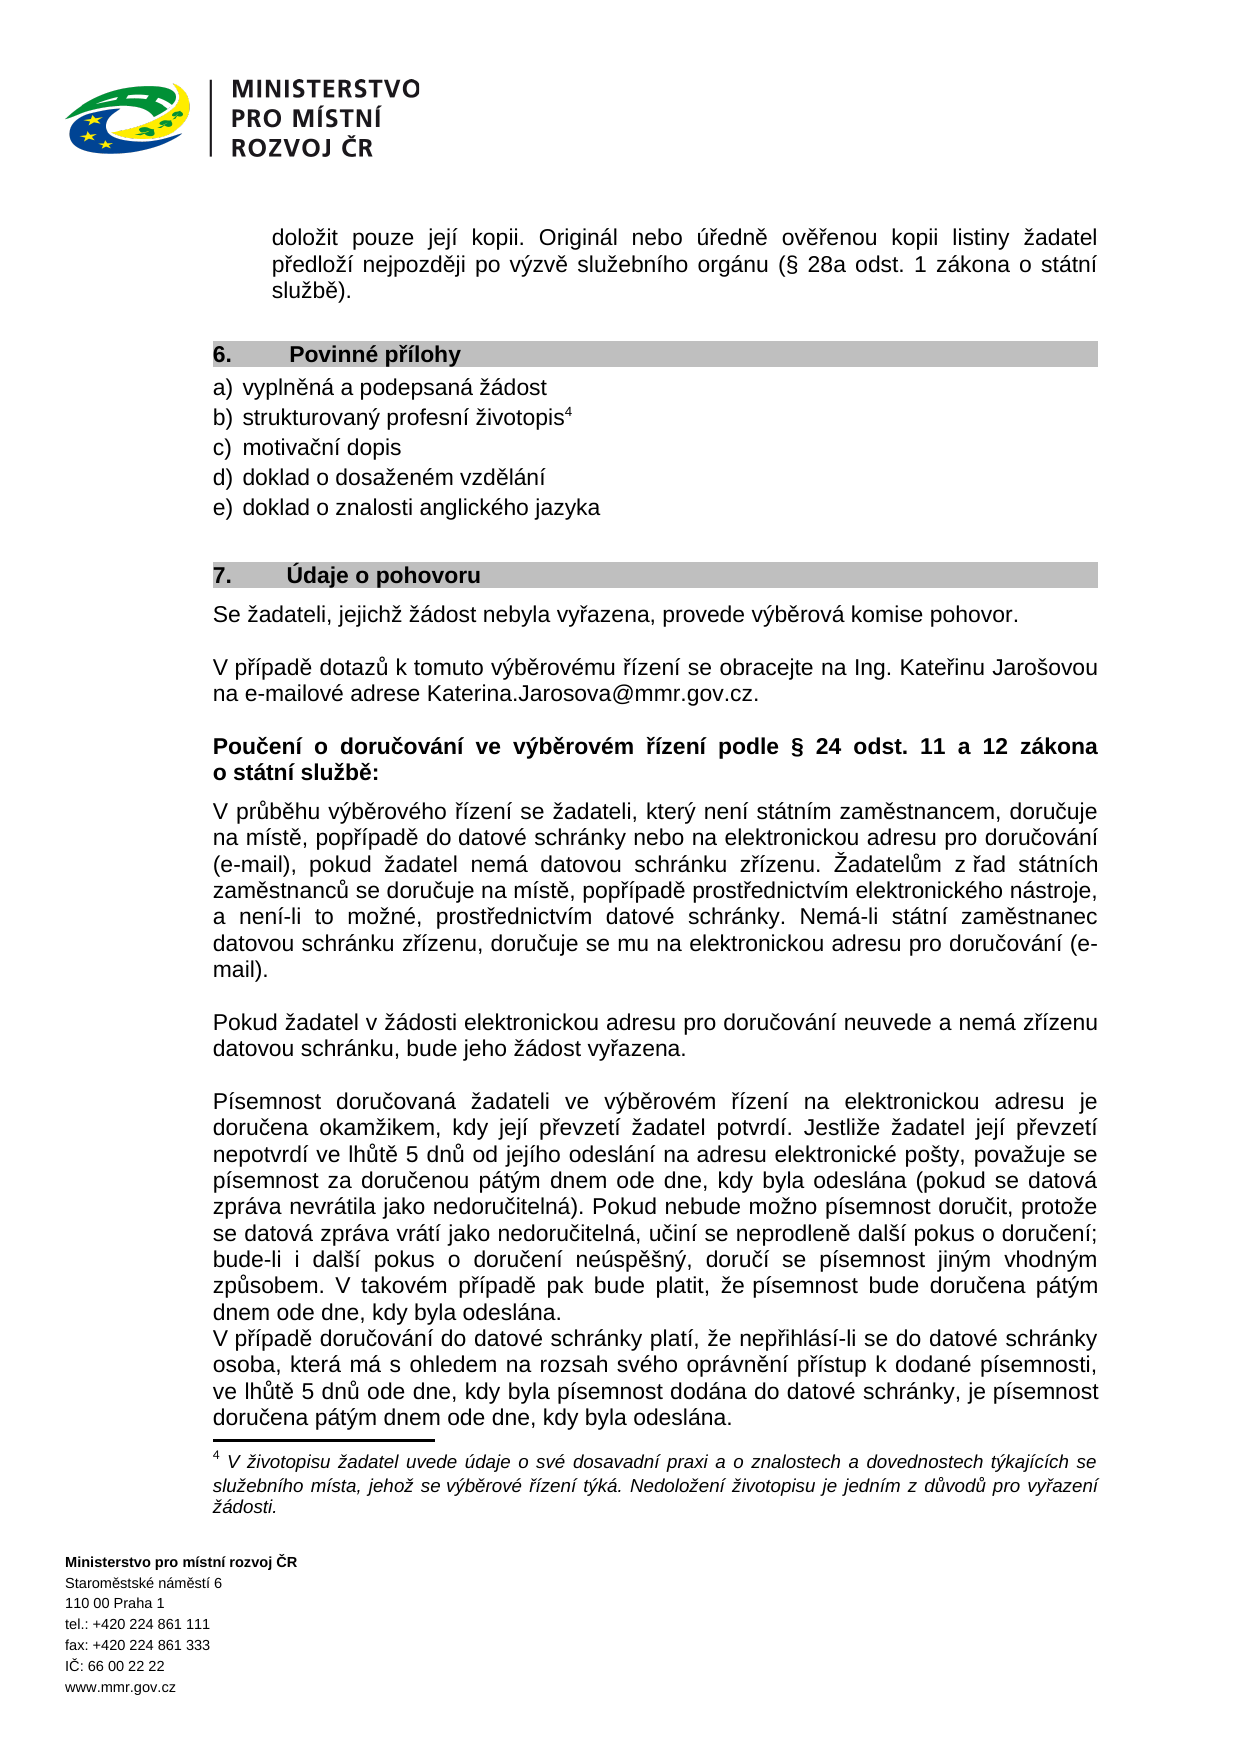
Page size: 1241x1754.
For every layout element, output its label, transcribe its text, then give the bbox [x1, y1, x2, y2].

list Písemnost doručovaná žadateli ve výběrovém řízení na elektronickou adresu je doručena okamžikem, kdy její převzetí žadatel potvrdí. Jestliže žadatel její převzetí nepotvrdí ve lhůtě 5 dnů od jejího odeslání na adresu elektronické pošty, považuje se písemnost za doručenou pátým dnem ode dne, kdy byla odeslána (pokud se datová zpráva nevrátila jako nedoručitelná). Pokud nebude možno písemnost doručit, protože se datová zpráva vrátí jako nedoručitelná, učiní se neprodleně další pokus o doručení; bude-li i další pokus o doručení neúspěšný, doručí se písemnost jiným vhodným způsobem. V takovém případě pak bude platit, že písemnost bude doručena pátým dnem ode dne, kdy byla odeslána. [213, 1088, 1098, 1325]
picture [65, 79, 420, 157]
text Poučení o doručování ve výběrovém řízení podle § 24 odst. 11 a 12 zákona o státní službě: [213, 733, 1098, 785]
list Pokud žadatel v žádosti elektronickou adresu pro doručování neuvede a nemá zřízenu datovou schránku, bude jeho žádost vyřazena. [213, 1009, 1098, 1061]
list vyplněná a podepsaná žádost [213, 373, 1098, 400]
list doklad o znalosti anglického jazyka [213, 494, 1098, 521]
list doklad o dosaženém vzdělání [213, 464, 1098, 491]
text 7. Údaje o pohovoru [213, 562, 1098, 588]
list V případě doručování do datové schránky platí, že nepřihlásí-li se do datové schránky osoba, která má s ohledem na rozsah svého oprávnění přístup k dodané písemnosti, ve lhůtě 5 dnů ode dne, kdy byla písemnost dodána do datové schránky, je písemnost doručena pátým dnem ode dne, kdy byla odeslána. [213, 1325, 1098, 1430]
text V případě dotazů k tomuto výběrovému řízení se obracejte na Ing. Kateřinu Jarošovou na e-mailové adrese Katerina.Jarosova@mmr.gov.cz. [213, 654, 1098, 706]
list strukturovaný profesní životopis [213, 404, 1098, 430]
list V průběhu výběrového řízení se žadateli, který není státním zaměstnancem, doručuje na místě, popřípadě do datové schránky nebo na elektronickou adresu pro doručování (e-mail), pokud žadatel nemá datovou schránku zřízenu. Žadatelům z řad státních zaměstnanců se doručuje na místě, popřípadě prostřednictvím elektronického nástroje, a není-li to možné, prostřednictvím datové schránky. Nemá-li státní zaměstnanec datovou schránku zřízenu, doručuje se mu na elektronickou adresu pro doručování (e-mail). [213, 798, 1098, 982]
subtitle 6. Povinné přílohy [213, 341, 1098, 367]
text Se žadateli, jejichž žádost nebyla vyřazena, provede výběrová komise pohovor. [213, 601, 1098, 627]
list motivační dopis [213, 434, 1098, 460]
